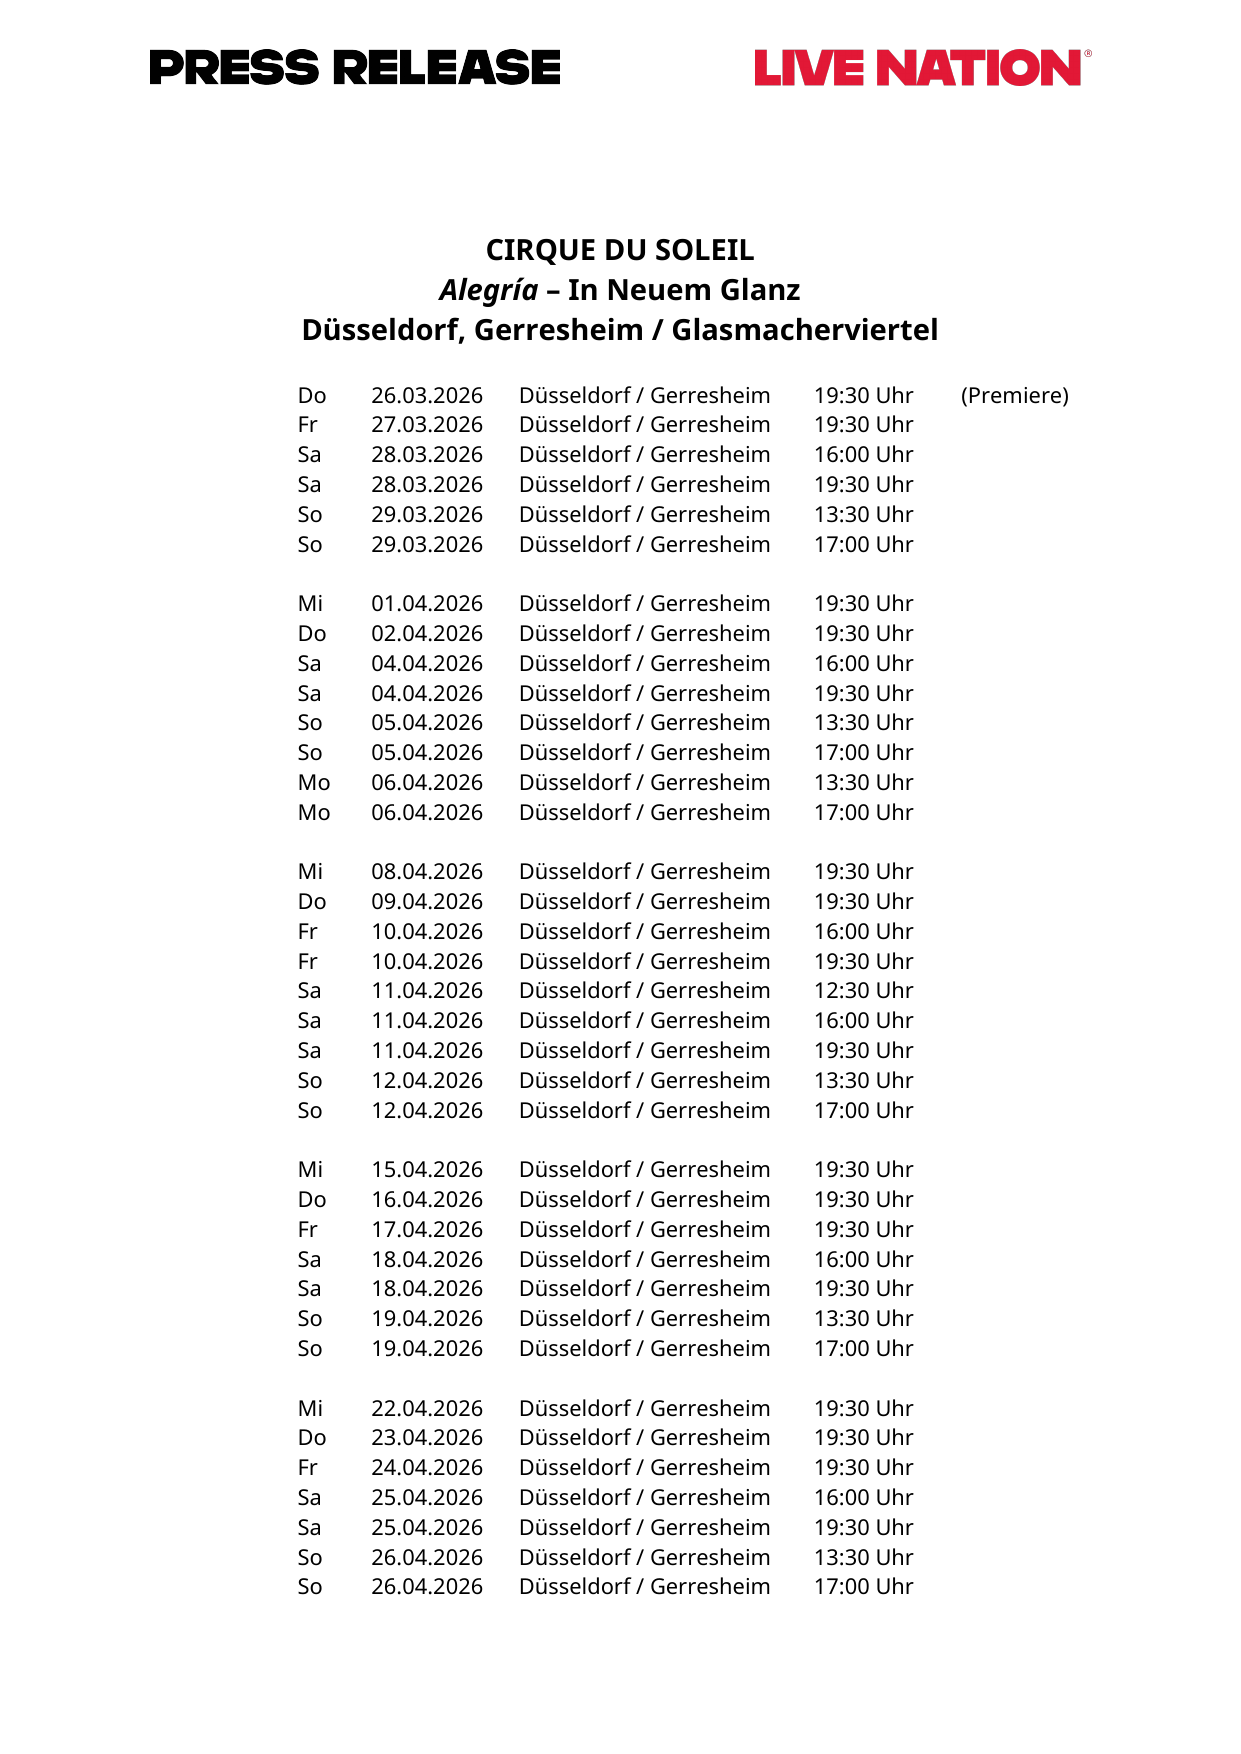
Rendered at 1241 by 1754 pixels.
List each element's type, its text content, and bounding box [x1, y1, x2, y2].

text Mo 06.04.2026 Düsseldorf / Gerresheim 17:00 Uhr [224, 797, 1090, 827]
text Mi 08.04.2026 Düsseldorf / Gerresheim 19:30 Uhr [224, 856, 1090, 886]
text Do 23.04.2026 Düsseldorf / Gerresheim 19:30 Uhr [224, 1422, 1090, 1452]
text Do 02.04.2026 Düsseldorf / Gerresheim 19:30 Uhr [224, 618, 1090, 648]
text So 19.04.2026 Düsseldorf / Gerresheim 13:30 Uhr [224, 1303, 1090, 1333]
text Fr 27.03.2026 Düsseldorf / Gerresheim 19:30 Uhr [224, 409, 1090, 439]
text Sa 04.04.2026 Düsseldorf / Gerresheim 19:30 Uhr [224, 678, 1090, 707]
text Fr 10.04.2026 Düsseldorf / Gerresheim 19:30 Uhr [224, 946, 1090, 976]
text Fr 17.04.2026 Düsseldorf / Gerresheim 19:30 Uhr [224, 1214, 1090, 1244]
text So 29.03.2026 Düsseldorf / Gerresheim 17:00 Uhr [224, 529, 1090, 558]
text Mo 06.04.2026 Düsseldorf / Gerresheim 13:30 Uhr [224, 767, 1090, 797]
text So 26.04.2026 Düsseldorf / Gerresheim 13:30 Uhr [224, 1542, 1090, 1571]
text Mi 15.04.2026 Düsseldorf / Gerresheim 19:30 Uhr [224, 1154, 1090, 1184]
text Sa 28.03.2026 Düsseldorf / Gerresheim 19:30 Uhr [224, 469, 1090, 499]
text Do 16.04.2026 Düsseldorf / Gerresheim 19:30 Uhr [224, 1184, 1090, 1214]
text Düsseldorf, Gerresheim / Glasmacherviertel [150, 309, 1090, 348]
text Sa 28.03.2026 Düsseldorf / Gerresheim 16:00 Uhr [224, 439, 1090, 469]
picture [150, 49, 560, 85]
picture [755, 49, 1092, 86]
text So 05.04.2026 Düsseldorf / Gerresheim 17:00 Uhr [224, 737, 1090, 767]
text Alegría – In Neuem Glanz [150, 269, 1090, 309]
text Sa 11.04.2026 Düsseldorf / Gerresheim 16:00 Uhr [224, 1005, 1090, 1035]
text So 26.04.2026 Düsseldorf / Gerresheim 17:00 Uhr [224, 1571, 1090, 1601]
text Sa 04.04.2026 Düsseldorf / Gerresheim 16:00 Uhr [224, 648, 1090, 678]
text Sa 18.04.2026 Düsseldorf / Gerresheim 19:30 Uhr [224, 1273, 1090, 1303]
text Sa 25.04.2026 Düsseldorf / Gerresheim 16:00 Uhr [224, 1482, 1090, 1512]
text Sa 25.04.2026 Düsseldorf / Gerresheim 19:30 Uhr [224, 1512, 1090, 1542]
text CIRQUE DU SOLEIL [150, 229, 1090, 269]
text So 19.04.2026 Düsseldorf / Gerresheim 17:00 Uhr [224, 1333, 1090, 1363]
text Do 26.03.2026 Düsseldorf / Gerresheim 19:30 Uhr (Premiere) [224, 380, 1090, 409]
text Sa 11.04.2026 Düsseldorf / Gerresheim 12:30 Uhr [224, 976, 1090, 1005]
text So 12.04.2026 Düsseldorf / Gerresheim 13:30 Uhr [224, 1065, 1090, 1095]
text So 05.04.2026 Düsseldorf / Gerresheim 13:30 Uhr [224, 707, 1090, 737]
text Sa 18.04.2026 Düsseldorf / Gerresheim 16:00 Uhr [224, 1244, 1090, 1273]
text Mi 22.04.2026 Düsseldorf / Gerresheim 19:30 Uhr [224, 1393, 1090, 1422]
text Do 09.04.2026 Düsseldorf / Gerresheim 19:30 Uhr [224, 886, 1090, 916]
text Mi 01.04.2026 Düsseldorf / Gerresheim 19:30 Uhr [224, 588, 1090, 618]
text So 12.04.2026 Düsseldorf / Gerresheim 17:00 Uhr [224, 1095, 1090, 1124]
text Fr 10.04.2026 Düsseldorf / Gerresheim 16:00 Uhr [224, 916, 1090, 946]
text Sa 11.04.2026 Düsseldorf / Gerresheim 19:30 Uhr [224, 1035, 1090, 1065]
text Fr 24.04.2026 Düsseldorf / Gerresheim 19:30 Uhr [224, 1452, 1090, 1482]
text So 29.03.2026 Düsseldorf / Gerresheim 13:30 Uhr [224, 499, 1090, 529]
